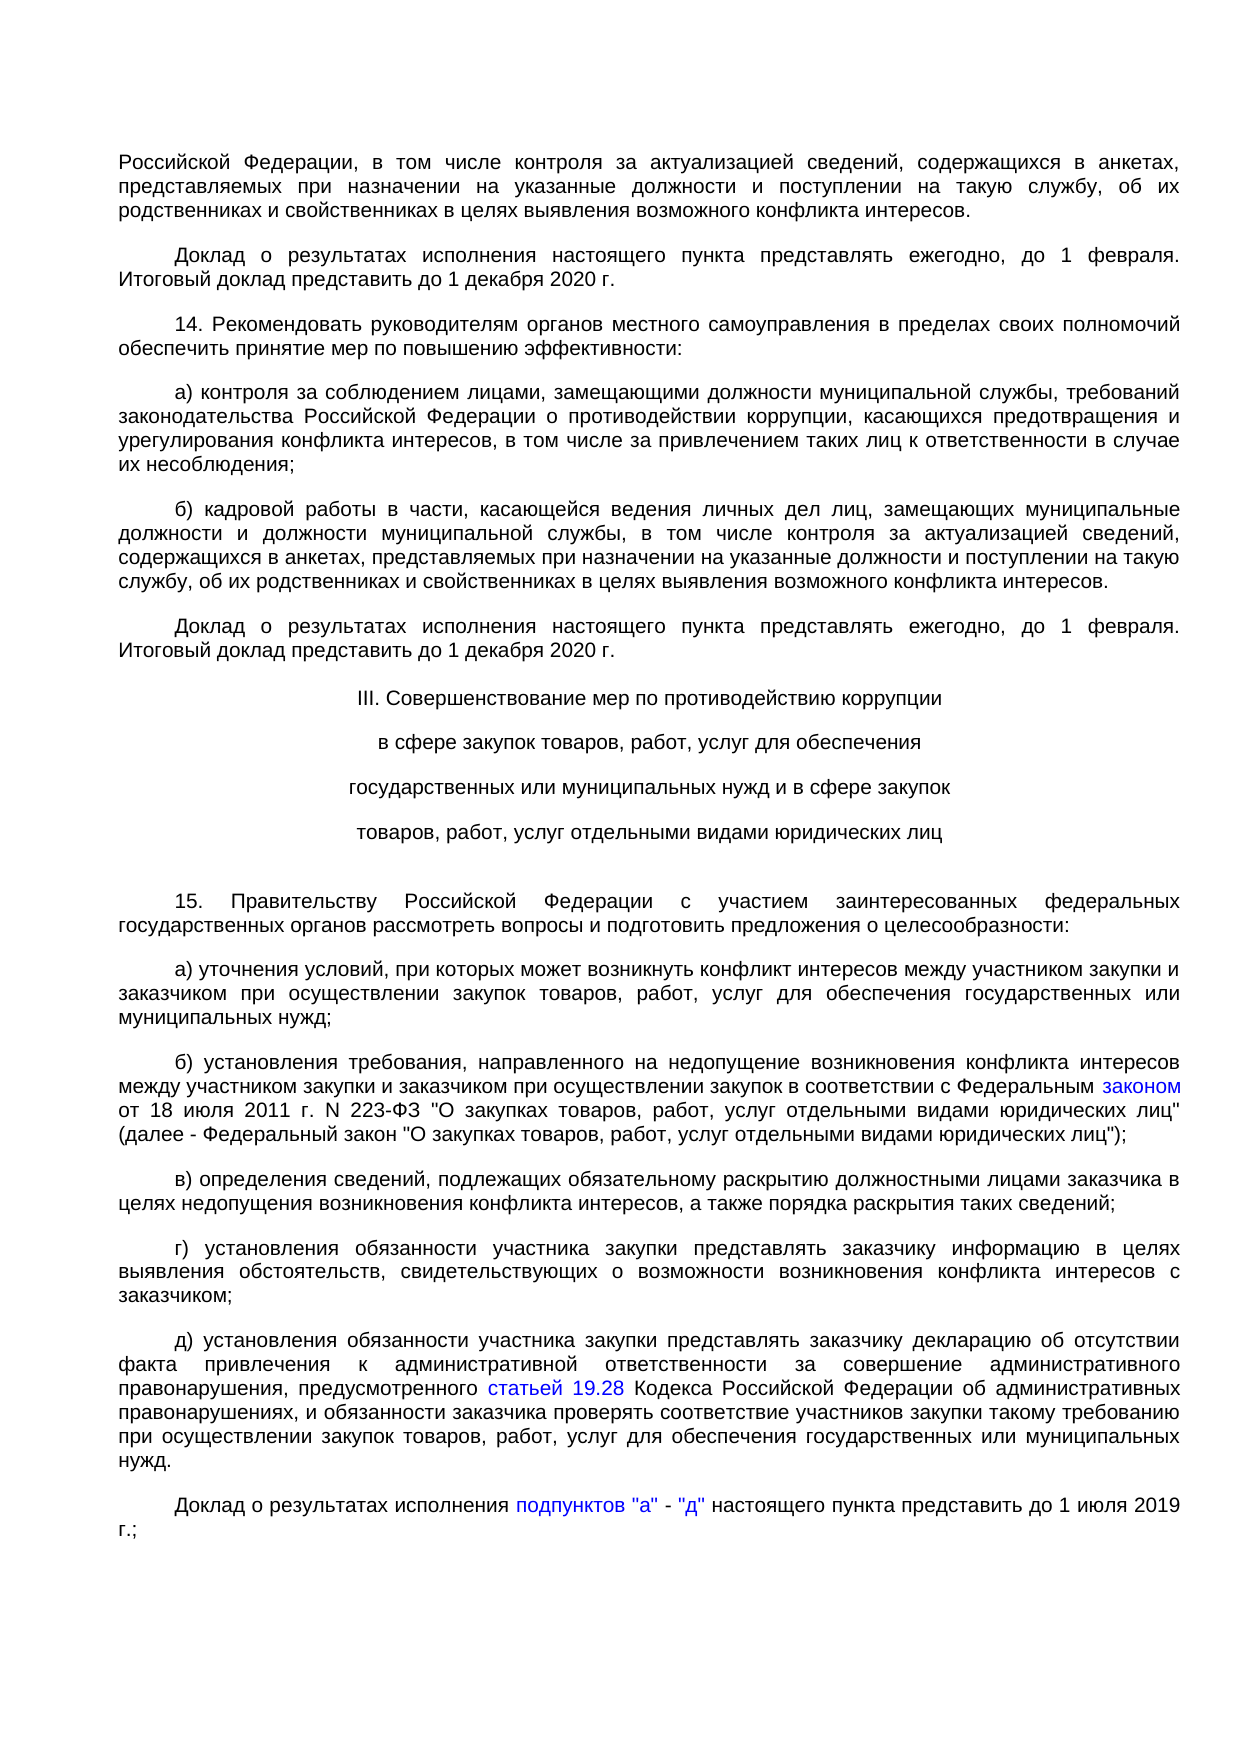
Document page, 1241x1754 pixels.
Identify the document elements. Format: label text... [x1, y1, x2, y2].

text г) установления обязанности участника закупки представлять заказчику информацию в целях выявления обстоятельств, свидетельствующих о возможности возникновения конфликта интересов с заказчиком; [118, 1235, 1181, 1307]
text 15. Правительству Российской Федерации с участием заинтересованных федеральных государственных органов рассмотреть вопросы и подготовить предложения о целесообразности: [118, 888, 1181, 936]
text а) уточнения условий, при которых может возникнуть конфликт интересов между участником закупки и заказчиком при осуществлении закупок товаров, работ, услуг для обеспечения государственных или муниципальных нужд; [118, 957, 1181, 1029]
text III. Совершенствование мер по противодействию коррупции [118, 685, 1181, 709]
text Доклад о результатах исполнения настоящего пункта представлять ежегодно, до 1 февраля. Итоговый доклад представить до 1 декабря 2020 г. [118, 613, 1181, 661]
text а) контроля за соблюдением лицами, замещающими должности муниципальной службы, требований законодательства Российской Федерации о противодействии коррупции, касающихся предотвращения и урегулирования конфликта интересов, в том числе за привлечением таких лиц к ответственности в случае их несоблюдения; [118, 380, 1181, 476]
text в сфере закупок товаров, работ, услуг для обеспечения [118, 730, 1181, 754]
text д) установления обязанности участника закупки представлять заказчику декларацию об отсутствии факта привлечения к административной ответственности за совершение административного правонарушения, предусмотренного статьей 19.28 Кодекса Российской Федерации об административных правонарушениях, и обязанности заказчика проверять соответствие участников закупки такому требованию при осуществлении закупок товаров, работ, услуг для обеспечения государственных или муниципальных нужд. [118, 1328, 1181, 1472]
text б) кадровой работы в части, касающейся ведения личных дел лиц, замещающих муниципальные должности и должности муниципальной службы, в том числе контроля за актуализацией сведений, содержащихся в анкетах, представляемых при назначении на указанные должности и поступлении на такую службу, об их родственниках и свойственниках в целях выявления возможного конфликта интересов. [118, 497, 1181, 593]
text в) определения сведений, подлежащих обязательному раскрытию должностными лицами заказчика в целях недопущения возникновения конфликта интересов, а также порядка раскрытия таких сведений; [118, 1167, 1181, 1214]
text б) установления требования, направленного на недопущение возникновения конфликта интересов между участником закупки и заказчиком при осуществлении закупок в соответствии с Федеральным законом от 18 июля 2011 г. N 223-ФЗ "О закупках товаров, работ, услуг отдельными видами юридических лиц" (далее - Федеральный закон "О закупках товаров, работ, услуг отдельными видами юридических лиц"); [118, 1050, 1181, 1146]
text Доклад о результатах исполнения настоящего пункта представлять ежегодно, до 1 февраля. Итоговый доклад представить до 1 декабря 2020 г. [118, 243, 1181, 291]
text 14. Рекомендовать руководителям органов местного самоуправления в пределах своих полномочий обеспечить принятие мер по повышению эффективности: [118, 311, 1181, 359]
text государственных или муниципальных нужд и в сфере закупок [118, 775, 1181, 799]
text товаров, работ, услуг отдельными видами юридических лиц [118, 820, 1181, 844]
text Доклад о результатах исполнения подпунктов "а" - "д" настоящего пункта представить до 1 июля 2019 г.; [118, 1493, 1181, 1541]
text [118, 150, 1181, 222]
